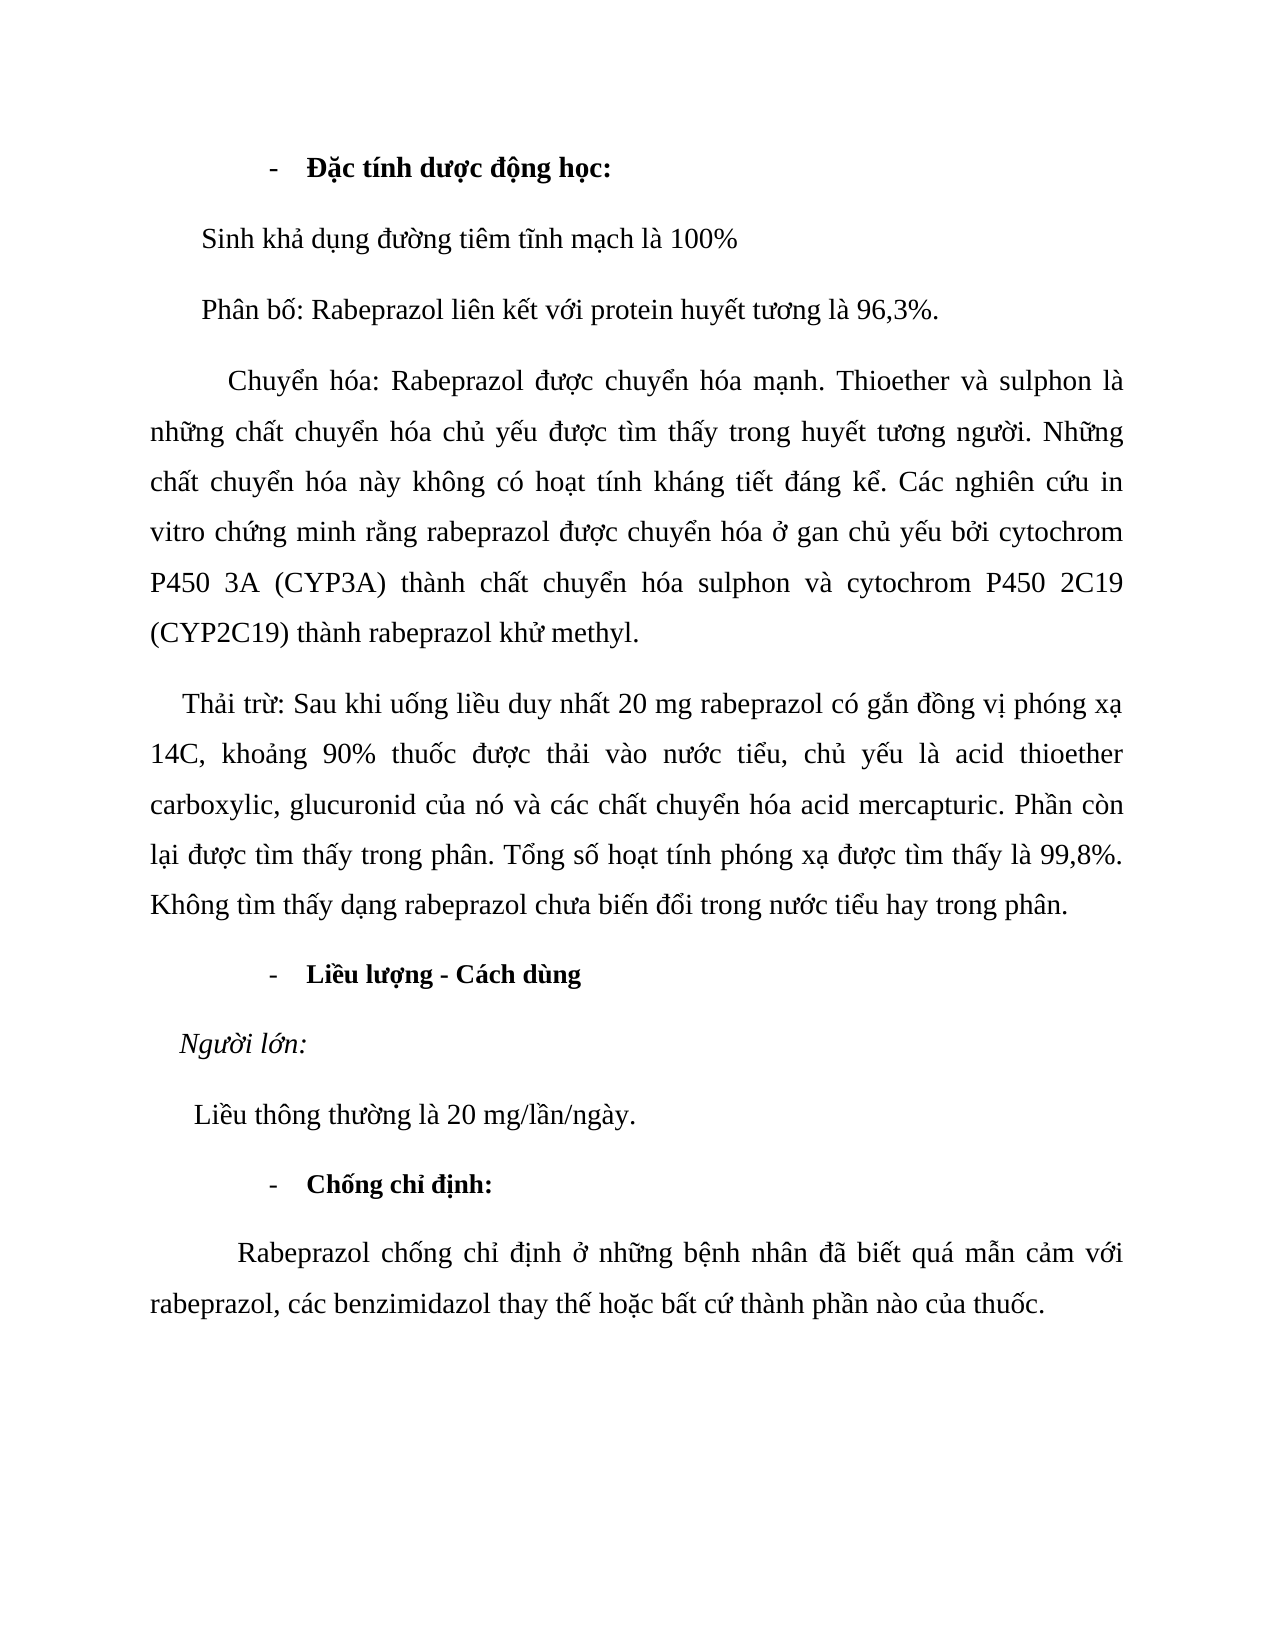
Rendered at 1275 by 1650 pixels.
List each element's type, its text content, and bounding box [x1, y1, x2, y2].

text Rabeprazol chống chỉ định ở những bệnh nhân đã biết quá mẫn cảm với rabeprazol, các benzimidazol thay thế hoặc bất cứ thành phần nào của thuốc. [150, 1236, 1125, 1319]
text Người lớn: [150, 1026, 1125, 1059]
text Phân bố: Rabeprazol liên kết với protein huyết tương là 96,3%. [150, 292, 1125, 326]
text Sinh khả dụng đường tiêm tĩnh mạch là 100% [150, 221, 1125, 255]
subtitle Chống chỉ định: [269, 1168, 1125, 1199]
subtitle Liều lượng - Cách dùng [269, 958, 1125, 990]
text Chuyển hóa: Rabeprazol được chuyển hóa mạnh. Thioether và sulphon là những chất chuyển hóa chủ yếu được tìm thấy trong huyết tương người. Những chất chuyển hóa này không có hoạt tính kháng tiết đáng kể. Các nghiên cứu in vitro chứng minh rằng rabeprazol được chuyển hóa ở gan chủ yếu bởi cytochrom P450 3A (CYP3A) thành chất chuyển hóa sulphon và cytochrom P450 2C19 (CYP2C19) thành rabeprazol khử methyl. [150, 363, 1125, 648]
list Đặc tính dược động học: [269, 150, 1125, 183]
text Thải trừ: Sau khi uống liều duy nhất 20 mg rabeprazol có gắn đồng vị phóng xạ 14C, khoảng 90% thuốc được thải vào nước tiểu, chủ yếu là acid thioether carboxylic, glucuronid của nó và các chất chuyển hóa acid mercapturic. Phần còn lại được tìm thấy trong phân. Tổng số hoạt tính phóng xạ được tìm thấy là 99,8%. Không tìm thấy dạng rabeprazol chưa biến đổi trong nước tiểu hay trong phân. [150, 686, 1125, 921]
text Liều thông thường là 20 mg/lần/ngày. [150, 1097, 1125, 1131]
